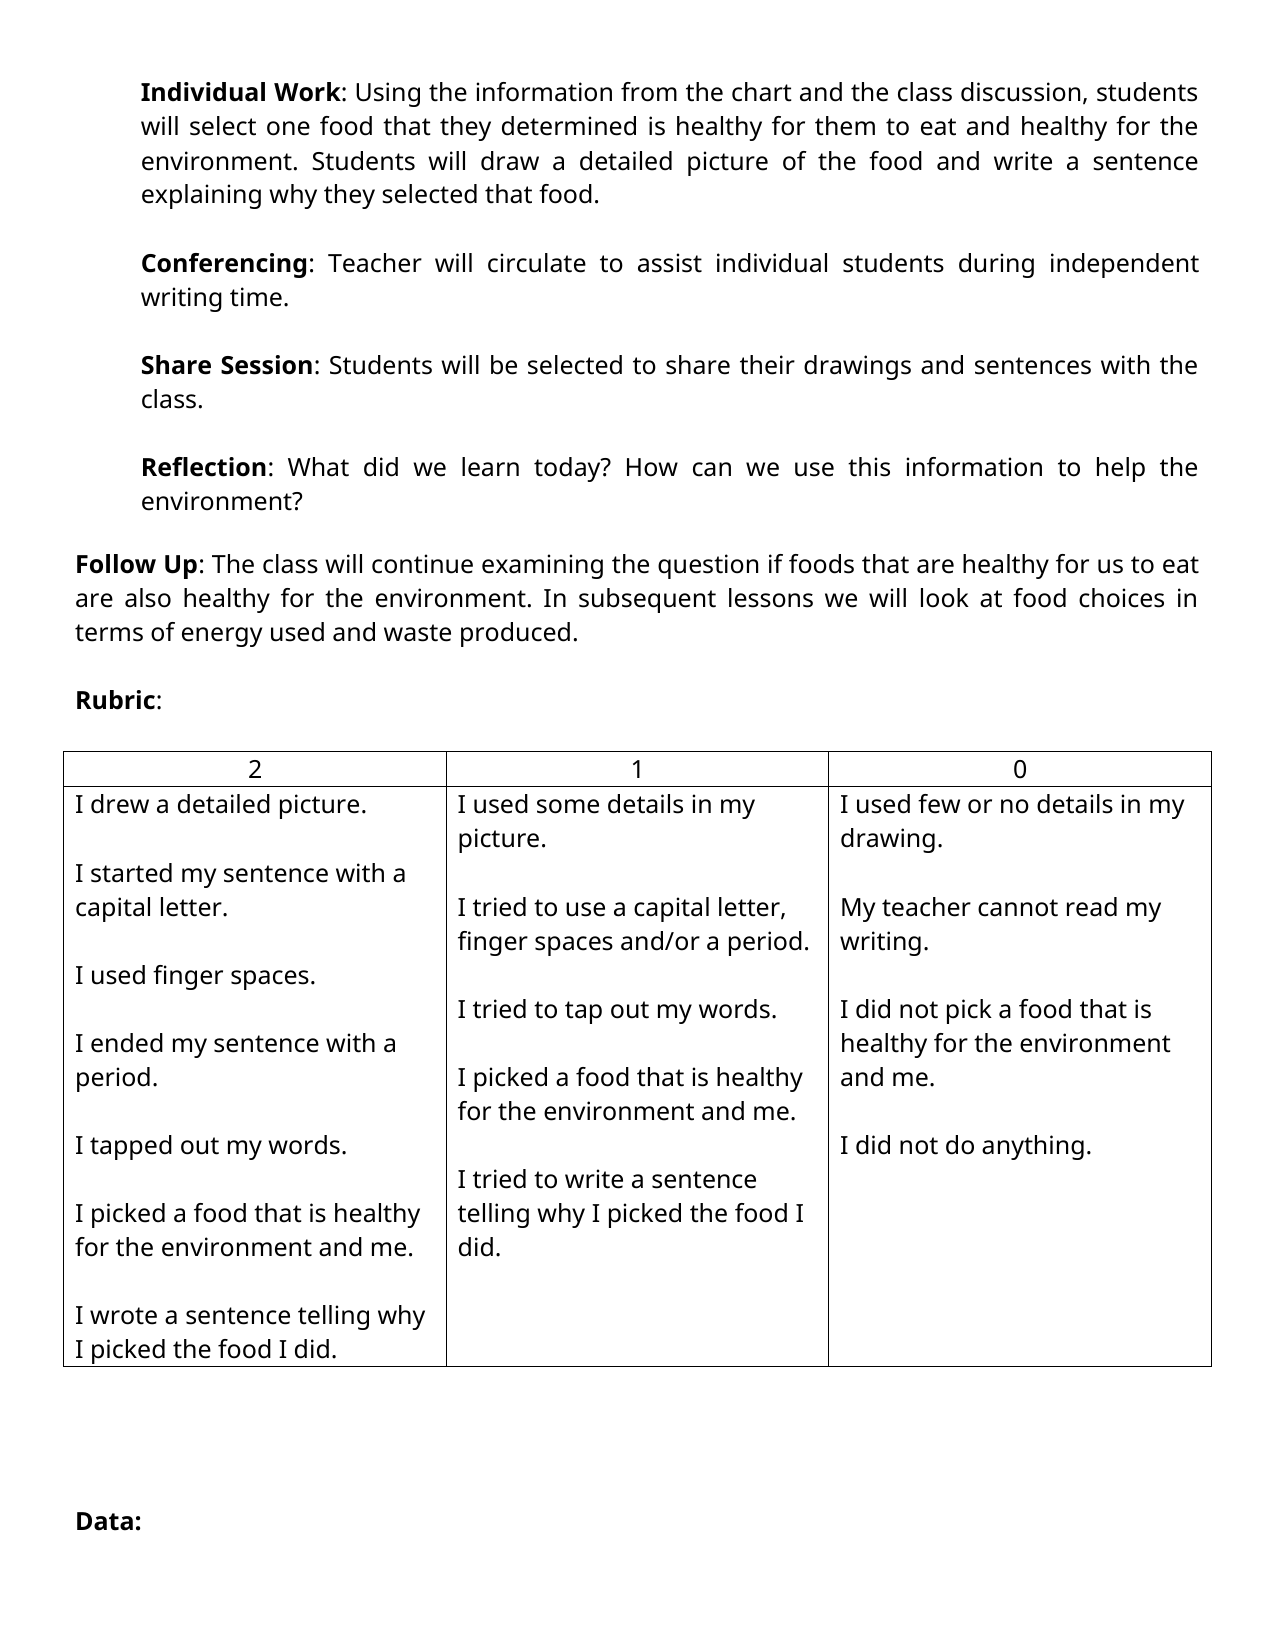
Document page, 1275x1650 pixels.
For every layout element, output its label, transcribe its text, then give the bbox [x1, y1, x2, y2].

table_cell I used some details in my picture. I tried to use a capital letter, finger spaces and/or a period. I tried to tap out my words. I picked a food that is healthy for the environment and me. I tried to write a sentence telling why I picked the food I did. [447, 787, 828, 1366]
text Reflection: What did we learn today? How can we use this information to help the environment? [141, 450, 1200, 518]
text Conferencing: Teacher will circulate to assist individual students during independent writing time. [141, 245, 1200, 313]
table_header 1 [447, 752, 828, 786]
table_header 0 [829, 752, 1211, 786]
text Individual Work: Using the information from the chart and the class discussion, students will select one food that they determined is healthy for them to eat and healthy for the environment. Students will draw a detailed picture of the food and write a sentence explaining why they selected that food. [141, 75, 1200, 211]
text Rubric: [75, 683, 1200, 717]
text Data: [75, 1503, 1200, 1537]
text Share Session: Students will be selected to share their drawings and sentences with the class. [141, 347, 1200, 416]
text Follow Up: The class will continue examining the question if foods that are healthy for us to eat are also healthy for the environment. In subsequent lessons we will look at food choices in terms of energy used and waste produced. [75, 547, 1200, 649]
table_header 2 [64, 752, 446, 786]
table_cell I drew a detailed picture. I started my sentence with a capital letter. I used finger spaces. I ended my sentence with a period. I tapped out my words. I picked a food that is healthy for the environment and me. I wrote a sentence telling why I picked the food I did. [64, 787, 446, 1366]
table_cell I used few or no details in my drawing. My teacher cannot read my writing. I did not pick a food that is healthy for the environment and me. I did not do anything. [829, 787, 1211, 1366]
